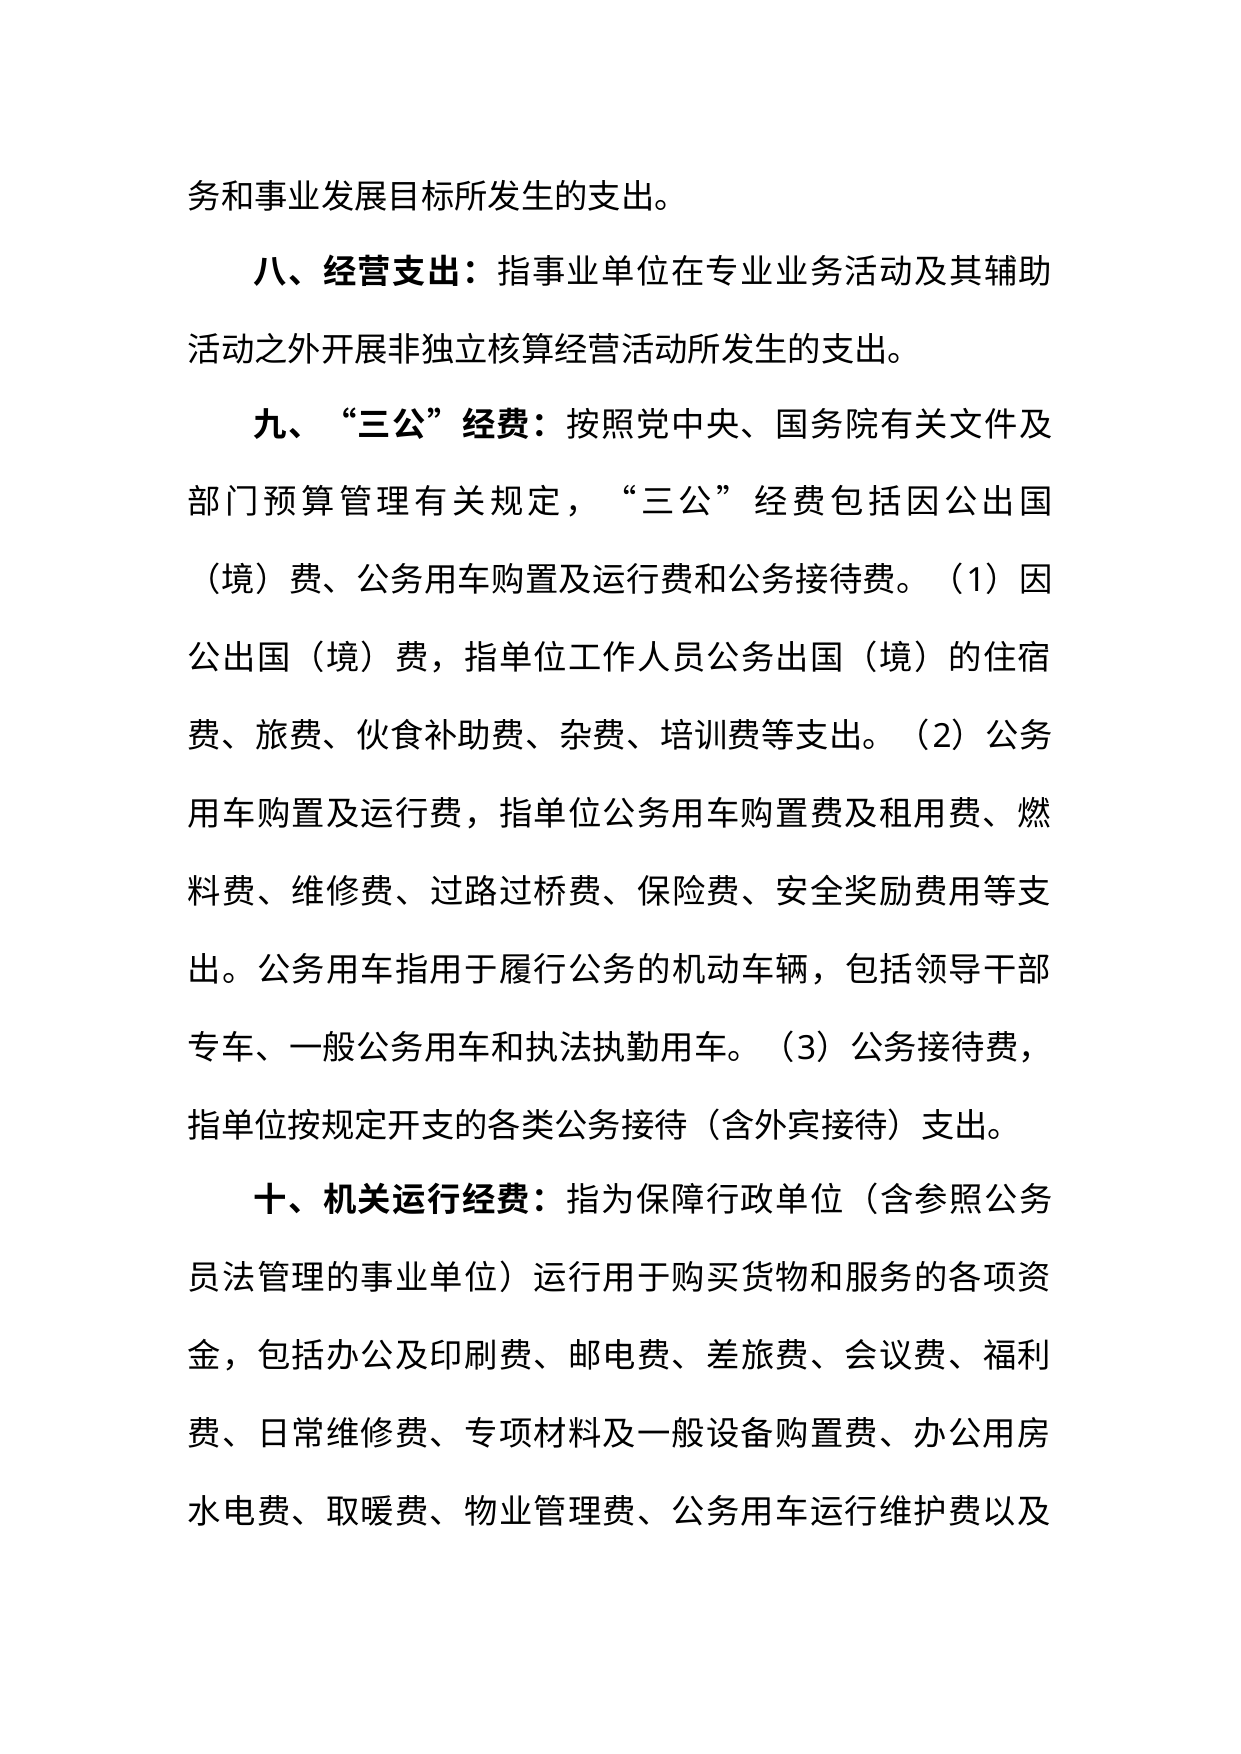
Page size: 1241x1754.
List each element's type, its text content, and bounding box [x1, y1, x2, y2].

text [188, 1165, 1053, 1542]
text 九、“三公”经费：按照党中央、国务院有关文件及部门预算管理有关规定，“三公”经费包括因公出国（境）费、公务用车购置及运行费和公务接待费。（1）因公出国（境）费，指单位工作人员公务出国（境）的住宿费、旅费、伙食补助费、杂费、培训费等支出。（2）公务用车购置及运行费，指单位公务用车购置费及租用费、燃料费、维修费、过路过桥费、保险费、安全奖励费用等支出。公务用车指用于履行公务的机动车辆，包括领导干部专车、一般公务用车和执法执勤用车。（3）公务接待费，指单位按规定开支的各类公务接待（含外宾接待）支出。 [188, 389, 1053, 1155]
text 八、经营支出：指事业单位在专业业务活动及其辅助活动之外开展非独立核算经营活动所发生的支出。 [188, 237, 1053, 379]
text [188, 162, 1053, 227]
